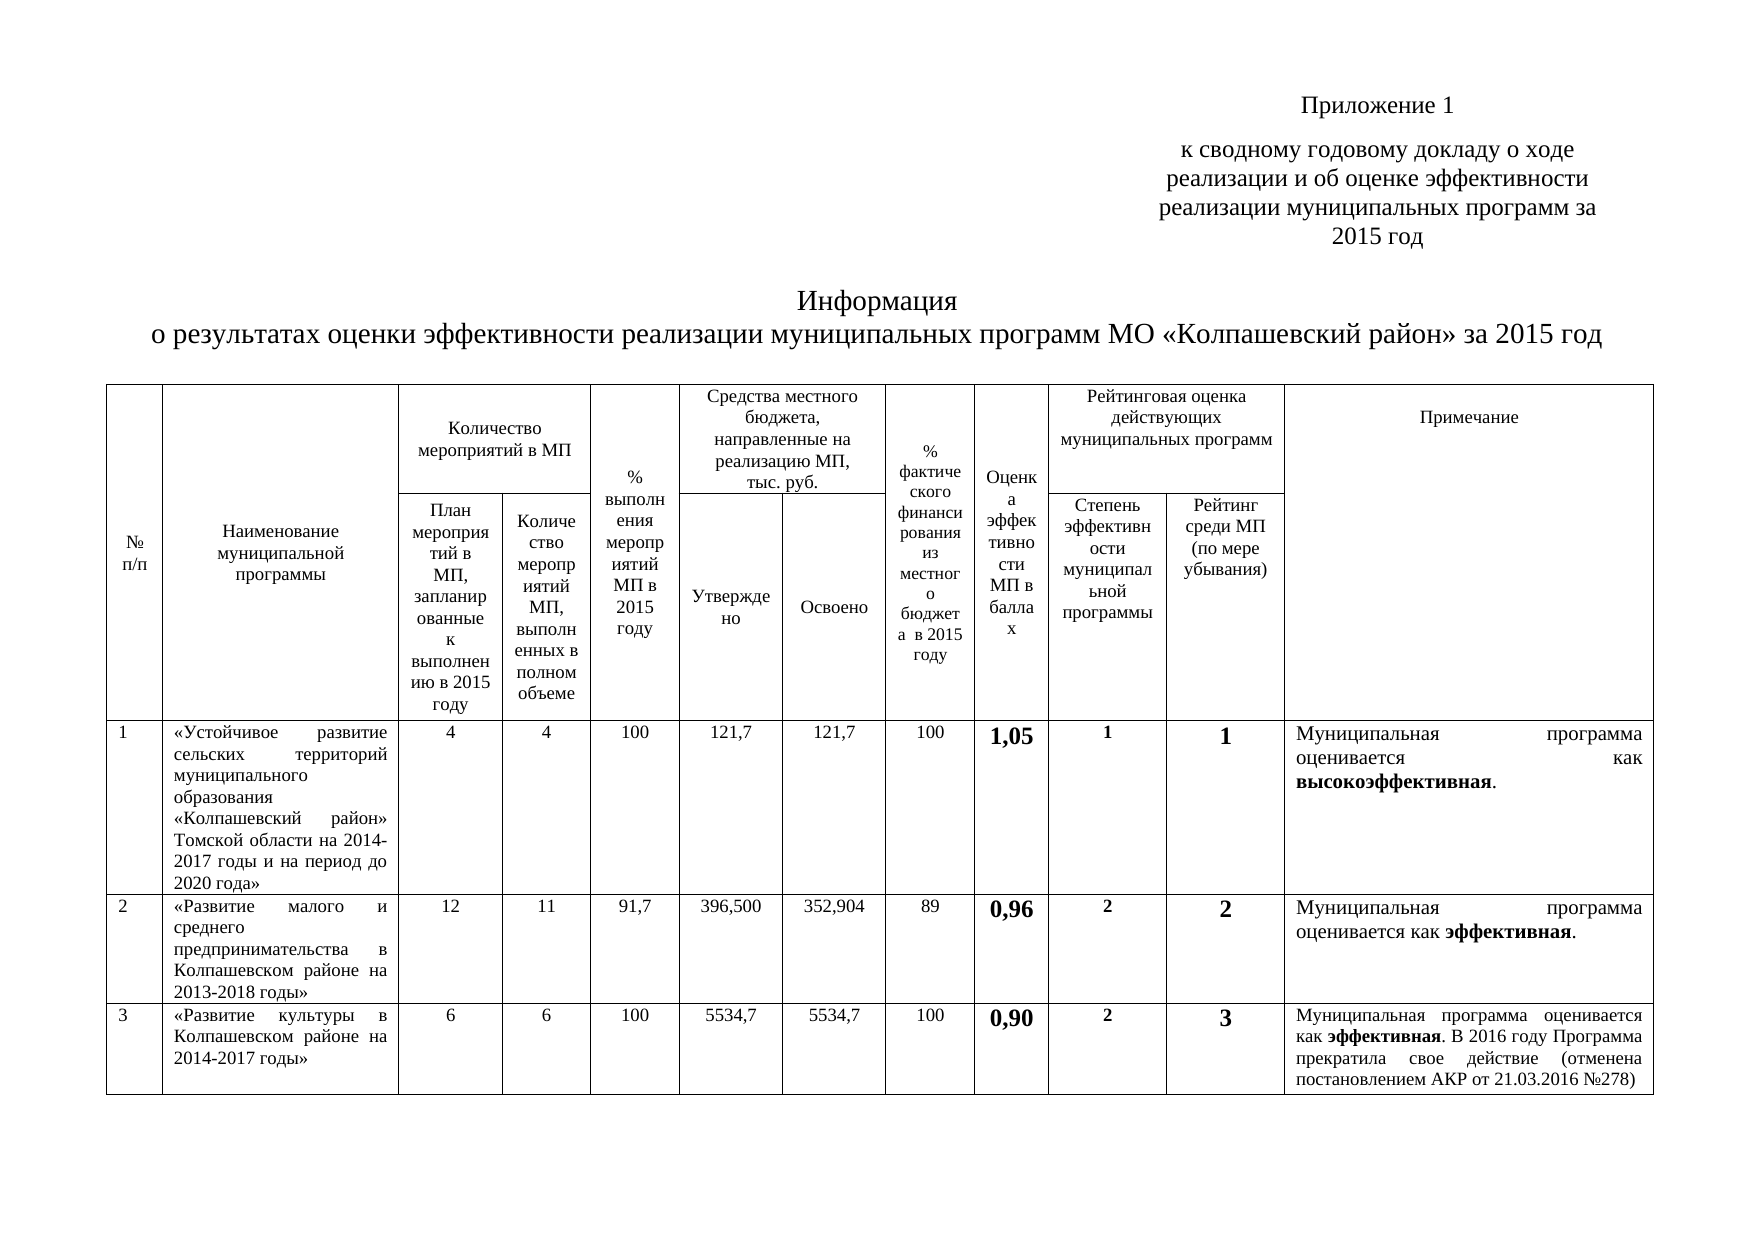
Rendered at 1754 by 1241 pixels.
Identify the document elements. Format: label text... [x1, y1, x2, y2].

text Информация [118, 283, 1636, 317]
table_cell Степень эффективности муниципальной программы [1049, 494, 1166, 720]
table_cell 91,7 [591, 895, 679, 1002]
table_cell 1 [1049, 721, 1166, 893]
table_cell 12 [399, 895, 502, 1002]
table_cell 352,904 [783, 895, 885, 1002]
table_cell Муниципальная программа оценивается как эффективная. В 2016 году Программа прекратила свое действие (отменена постановлением АКР от 21.03.2016 №278) [1285, 1004, 1653, 1094]
table_cell Утверждено [680, 494, 782, 720]
table_cell Количество мероприятий МП, выполненных в полном объеме [503, 494, 590, 720]
table_header % выполнения мероприятий МП в 2015 году [591, 385, 679, 720]
table_cell 2 [1167, 895, 1284, 1002]
table_cell «Развитие малого и среднего предпринимательства в Колпашевском районе на 2013-2018 годы» [163, 895, 398, 1002]
table_cell 0,96 [975, 895, 1048, 1002]
table_header % фактического финансирования из местного бюджета в 2015 году [886, 385, 974, 720]
table_cell 2 [107, 895, 162, 1002]
table_cell Муниципальная программа оценивается как эффективная. [1285, 895, 1653, 1002]
table_cell 121,7 [783, 721, 885, 893]
table_cell 6 [503, 1004, 590, 1094]
table_header Оценка эффективности МП в баллах [975, 385, 1048, 720]
table_cell 100 [591, 1004, 679, 1094]
table_header Приложение 1 [1119, 89, 1636, 121]
table_cell 396,500 [680, 895, 782, 1002]
table_cell 89 [886, 895, 974, 1002]
table_cell к сводному годовому докладу о ходе реализации и об оценке эффективности реализации муниципальных программ за 2015 год [1119, 121, 1636, 249]
table_cell 2 [1049, 1004, 1166, 1094]
table_cell 0,90 [975, 1004, 1048, 1094]
table_cell План мероприятий в МП, запланированные к выполнению в 2015 году [399, 494, 502, 720]
table_cell 100 [591, 721, 679, 893]
table_cell 1 [107, 721, 162, 893]
table_cell Рейтинг среди МП (по мере убывания) [1167, 494, 1284, 720]
table_cell 11 [503, 895, 590, 1002]
table_header Количество мероприятий в МП [399, 385, 590, 493]
table_cell «Развитие культуры в Колпашевском районе на 2014-2017 годы» [163, 1004, 398, 1094]
table_header Наименование муниципальной программы [163, 385, 398, 720]
table_cell 5534,7 [783, 1004, 885, 1094]
table_header Рейтинговая оценка действующих муниципальных программ [1049, 385, 1284, 493]
table_header Примечание [1285, 385, 1653, 720]
table_cell 100 [886, 721, 974, 893]
table_header Средства местного бюджета, направленные на реализацию МП, тыс. руб. [680, 385, 885, 493]
text о результатах оценки эффективности реализации муниципальных программ МО «Колпашевский район» за 2015 год [118, 317, 1636, 350]
table_cell 2 [1049, 895, 1166, 1002]
table_cell 121,7 [680, 721, 782, 893]
table_cell 100 [886, 1004, 974, 1094]
table_cell 4 [399, 721, 502, 893]
table_cell 6 [399, 1004, 502, 1094]
table_cell 3 [1167, 1004, 1284, 1094]
table_header № п/п [107, 385, 162, 720]
table_cell 4 [503, 721, 590, 893]
table_cell «Устойчивое развитие сельских территорий муниципального образования «Колпашевский район» Томской области на 2014-2017 годы и на период до 2020 года» [163, 721, 398, 893]
table_cell 3 [107, 1004, 162, 1094]
table_cell 1,05 [975, 721, 1048, 893]
table_cell Муниципальная программа оценивается как высокоэффективная. [1285, 721, 1653, 893]
table_cell Освоено [783, 494, 885, 720]
table_cell 1 [1167, 721, 1284, 893]
table_cell 5534,7 [680, 1004, 782, 1094]
